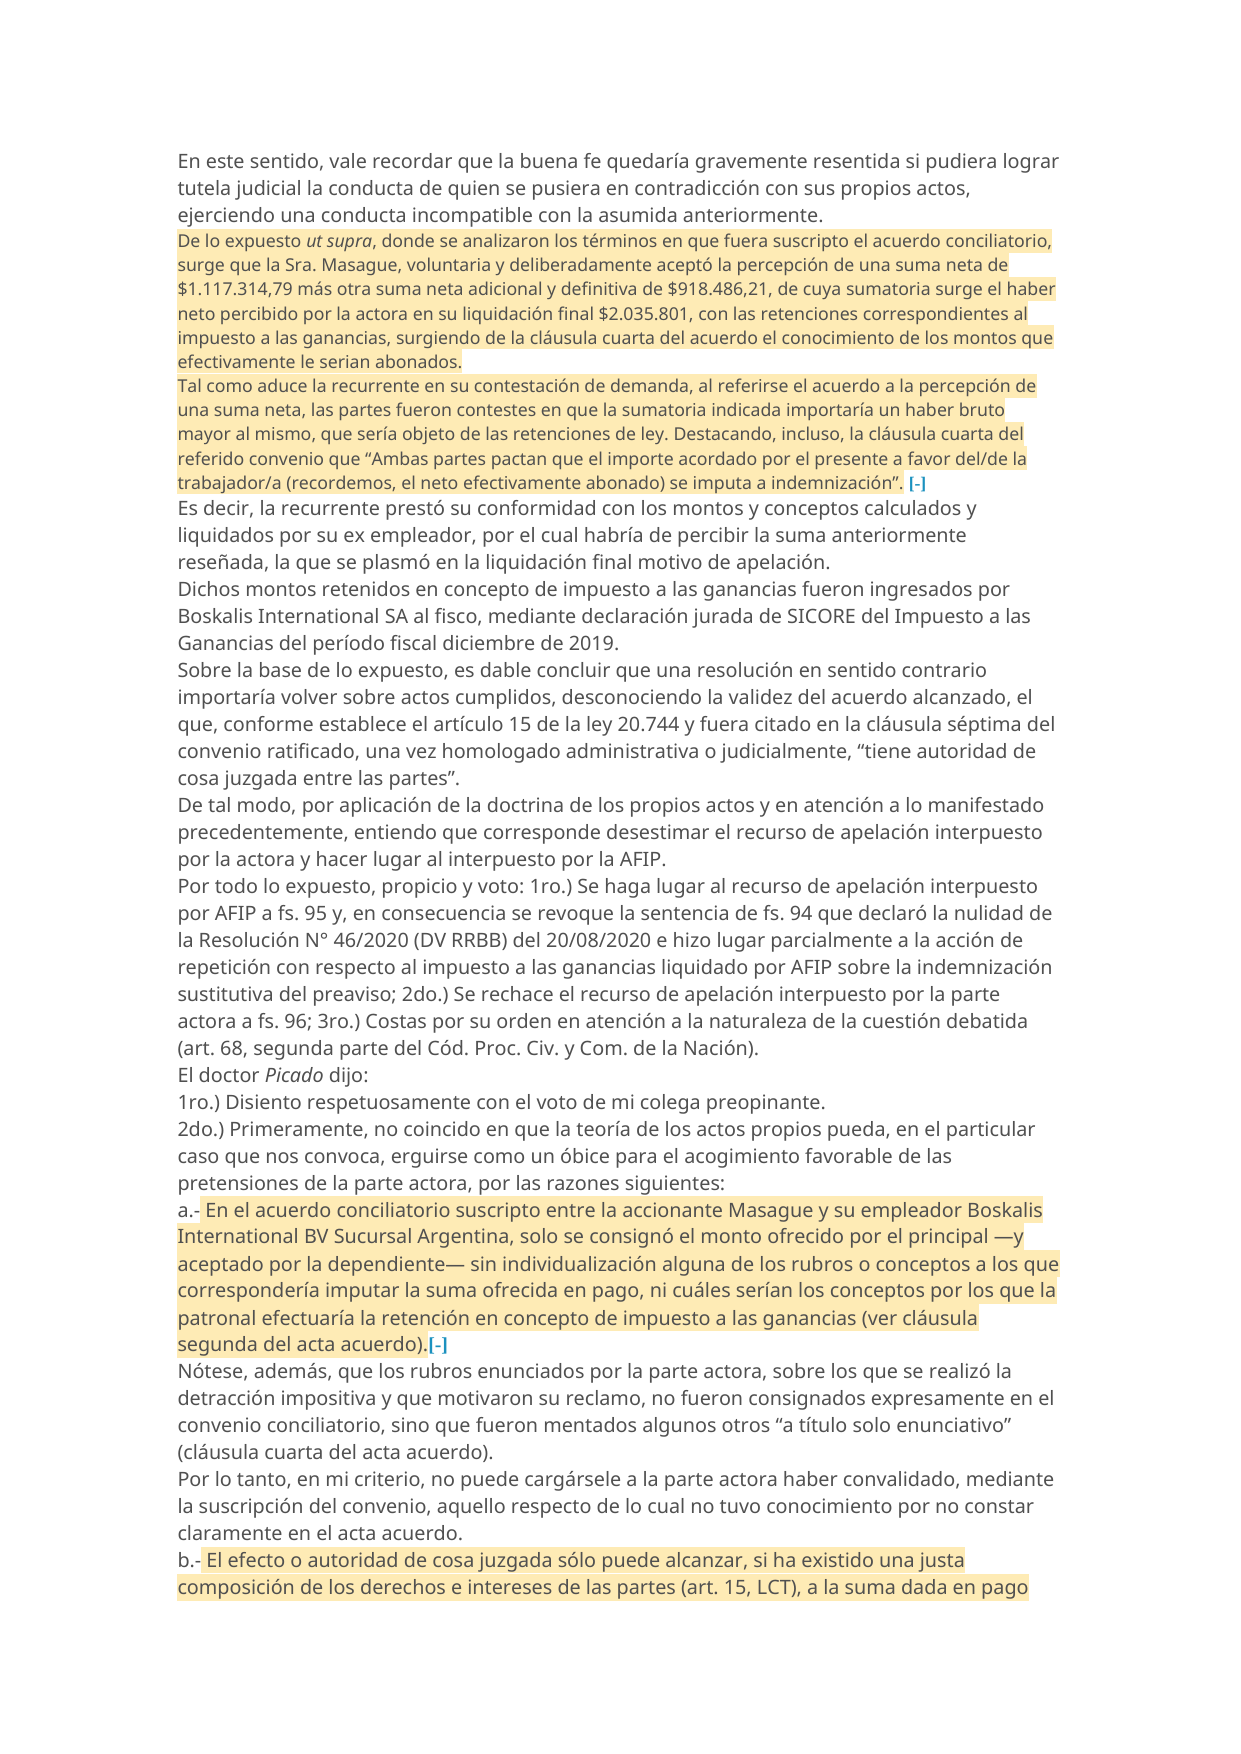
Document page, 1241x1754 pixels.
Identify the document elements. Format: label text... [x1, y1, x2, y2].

text Por todo lo expuesto, propicio y voto: 1ro.) Se haga lugar al recurso de apelación interpuesto por AFIP a fs. 95 y, en consecuencia se revoque la sentencia de fs. 94 que declaró la nulidad de la Resolución N° 46/2020 (DV RRBB) del 20/08/2020 e hizo lugar parcialmente a la acción de repetición con respecto al impuesto a las ganancias liquidado por AFIP sobre la indemnización sustitutiva del preaviso; 2do.) Se rechace el recurso de apelación interpuesto por la parte actora a fs. 96; 3ro.) Costas por su orden en atención a la naturaleza de la cuestión debatida (art. 68, segunda parte del Cód. Proc. Civ. y Com. de la Nación). [177, 872, 1063, 1061]
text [177, 1547, 1063, 1601]
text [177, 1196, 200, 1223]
text Sobre la base de lo expuesto, es dable concluir que una resolución en sentido contrario importaría volver sobre actos cumplidos, desconociendo la validez del acuerdo alcanzado, el que, conforme establece el artículo 15 de la ley 20.744 y fuera citado en la cláusula séptima del convenio ratificado, una vez homologado administrativa o judicialmente, “tiene autoridad de cosa juzgada entre las partes”. [177, 656, 1063, 791]
text Dichos montos retenidos en concepto de impuesto a las ganancias fueron ingresados por Boskalis International SA al fisco, mediante declaración jurada de SICORE del Impuesto a las Ganancias del período fiscal diciembre de 2019. [177, 575, 1063, 656]
text El doctor Picado dijo: [177, 1061, 1063, 1088]
text De lo expuesto ut supra, donde se analizaron los términos en que fuera suscripto el acuerdo conciliatorio, surge que la Sra. Masague, voluntaria y deliberadamente aceptó la percepción de una suma neta de $1.117.314,79 más otra suma neta adicional y definitiva de $918.486,21, de cuya sumatoria surge el haber neto percibido por la actora en su liquidación final $2.035.801, con las retenciones correspondientes al impuesto a las ganancias, surgiendo de la cláusula cuarta del acuerdo el conocimiento de los montos que efectivamente le serian abonados. [177, 228, 1063, 373]
text 2do.) Primeramente, no coincido en que la teoría de los actos propios pueda, en el particular caso que nos convoca, erguirse como un óbice para el acogimiento favorable de las pretensiones de la parte actora, por las razones siguientes: [177, 1115, 1063, 1196]
text 1ro.) Disiento respetuosamente con el voto de mi colega preopinante. [177, 1088, 1063, 1115]
text Tal como aduce la recurrente en su contestación de demanda, al referirse el acuerdo a la percepción de una suma neta, las partes fueron contestes en que la sumatoria indicada importaría un haber bruto mayor al mismo, que sería objeto de las retenciones de ley. Destacando, incluso, la cláusula cuarta del referido convenio que “Ambas partes pactan que el importe acordado por el presente a favor del/de la trabajador/a (recordemos, el neto efectivamente abonado) se imputa a indemnización”. [-] [177, 373, 1063, 494]
text Es decir, la recurrente prestó su conformidad con los montos y conceptos calculados y liquidados por su ex empleador, por el cual habría de percibir la suma anteriormente reseñada, la que se plasmó en la liquidación final motivo de apelación. [177, 494, 1063, 575]
text Por lo tanto, en mi criterio, no puede cargársele a la parte actora haber convalidado, mediante la suscripción del convenio, aquello respecto de lo cual no tuvo conocimiento por no constar claramente en el acta acuerdo. [177, 1466, 1063, 1547]
text a.- En el acuerdo conciliatorio suscripto entre la accionante Masague y su empleador Boskalis International BV Sucursal Argentina, solo se consignó el monto ofrecido por el principal —y aceptado por la dependiente— sin individualización alguna de los rubros o conceptos a los que correspondería imputar la suma ofrecida en pago, ni cuáles serían los conceptos por los que la patronal efectuaría la retención en concepto de impuesto a las ganancias (ver cláusula segunda del acta acuerdo).[-] [428, 1196, 1063, 1358]
text En este sentido, vale recordar que la buena fe quedaría gravemente resentida si pudiera lograr tutela judicial la conducta de quien se pusiera en contradicción con sus propios actos, ejerciendo una conducta incompatible con la asumida anteriormente. [177, 148, 1063, 228]
text Nótese, además, que los rubros enunciados por la parte actora, sobre los que se realizó la detracción impositiva y que motivaron su reclamo, no fueron consignados expresamente en el convenio conciliatorio, sino que fueron mentados algunos otros “a título solo enunciativo” (cláusula cuarta del acta acuerdo). [177, 1358, 1063, 1466]
text De tal modo, por aplicación de la doctrina de los propios actos y en atención a lo manifestado precedentemente, entiendo que corresponde desestimar el recurso de apelación interpuesto por la actora y hacer lugar al interpuesto por la AFIP. [177, 791, 1063, 872]
